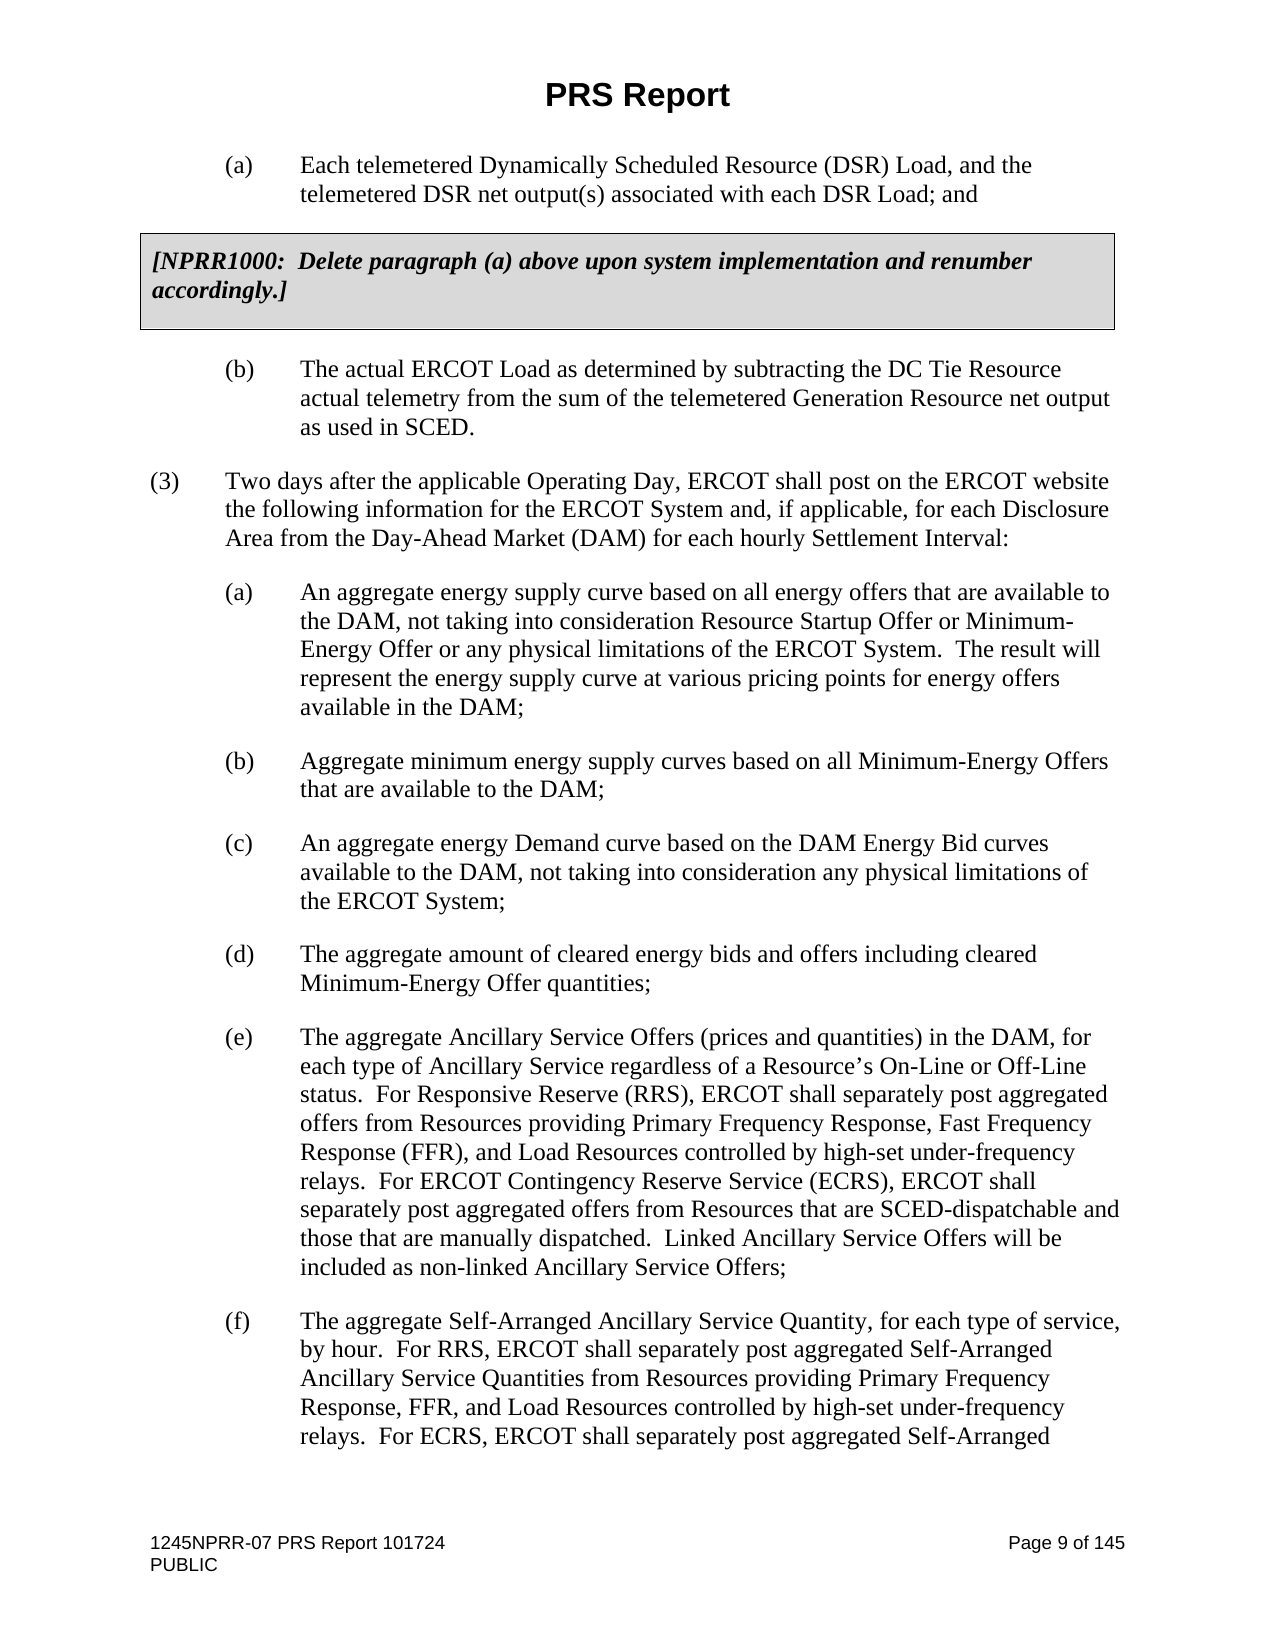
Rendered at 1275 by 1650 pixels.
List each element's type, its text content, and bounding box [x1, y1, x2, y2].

text (c) An aggregate energy Demand curve based on the DAM Energy Bid curves available to the DAM, not taking into consideration any physical limitations of the ERCOT System; [225, 828, 1125, 914]
text (b) The actual ERCOT Load as determined by subtracting the DC Tie Resource actual telemetry from the sum of the telemetered Generation Resource net output as used in SCED. [225, 354, 1125, 441]
text (3) Two days after the applicable Operating Day, ERCOT shall post on the ERCOT website the following information for the ERCOT System and, if applicable, for each Disclosure Area from the Day-Ahead Market (DAM) for each hourly Settlement Interval: [150, 466, 1125, 552]
text (e) The aggregate Ancillary Service Offers (prices and quantities) in the DAM, for each type of Ancillary Service regardless of a Resource’s On-Line or Off-Line status. For Responsive Reserve (RRS), ERCOT shall separately post aggregated offers from Resources providing Primary Frequency Response, Fast Frequency Response (FFR), and Load Resources controlled by high-set under-frequency relays. For ERCOT Contingency Reserve Service (ECRS), ERCOT shall separately post aggregated offers from Resources that are SCED-dispatchable and those that are manually dispatched. Linked Ancillary Service Offers will be included as non-linked Ancillary Service Offers; [225, 1022, 1125, 1281]
text (d) The aggregate amount of cleared energy bids and offers including cleared Minimum-Energy Offer quantities; [225, 939, 1125, 997]
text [225, 1306, 1125, 1449]
table_header [NPRR1000: Delete paragraph (a) above upon system implementation and renumber accordingly.] [141, 234, 1114, 328]
text (a) Each telemetered Dynamically Scheduled Resource (DSR) Load, and the telemetered DSR net output(s) associated with each DSR Load; and [225, 150, 1125, 207]
text (b) Aggregate minimum energy supply curves based on all Minimum-Energy Offers that are available to the DAM; [225, 746, 1125, 803]
text (a) An aggregate energy supply curve based on all energy offers that are available to the DAM, not taking into consideration Resource Startup Offer or Minimum-Energy Offer or any physical limitations of the ERCOT System. The result will represent the energy supply curve at various pricing points for energy offers available in the DAM; [225, 577, 1125, 721]
